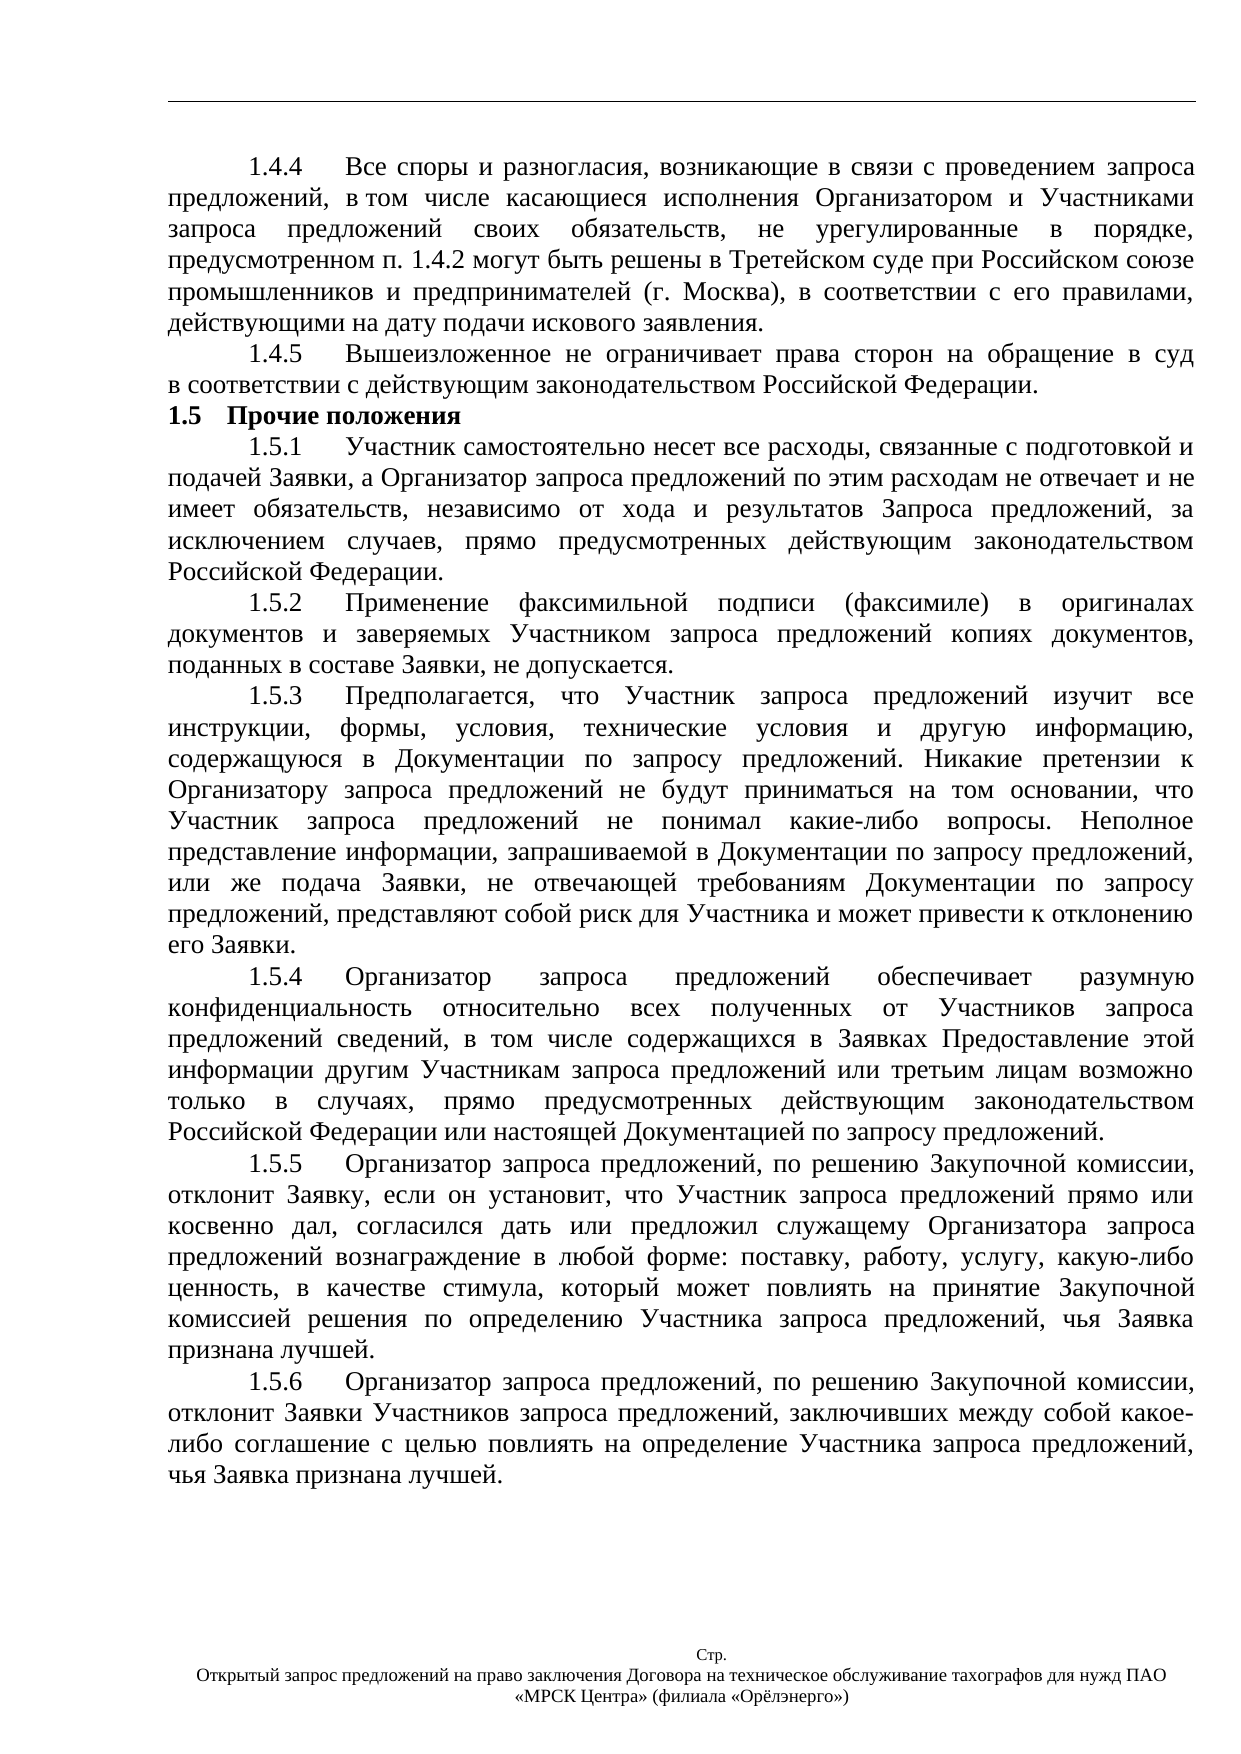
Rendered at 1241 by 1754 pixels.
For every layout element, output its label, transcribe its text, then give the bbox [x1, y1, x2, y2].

subtitle Прочие положения [168, 399, 1196, 430]
list Организатор запроса предложений обеспечивает разумную конфиденциальность относительно всех полученных от Участников запроса предложений сведений, в том числе содержащихся в Заявках Предоставление этой информации другим Участникам запроса предложений или третьим лицам возможно только в случаях, прямо предусмотренных действующим законодательством Российской Федерации или настоящей Документацией по запросу предложений. [168, 960, 1195, 1147]
list Вышеизложенное не ограничивает права сторон на обращение в суд в соответствии с действующим законодательством Российской Федерации. [168, 337, 1195, 399]
list Организатор запроса предложений, по решению Закупочной комиссии, отклонит Заявку, если он установит, что Участник запроса предложений прямо или косвенно дал, согласился дать или предложил служащему Организатора запроса предложений вознаграждение в любой форме: поставку, работу, услугу, какую-либо ценность, в качестве стимула, который может повлиять на принятие Закупочной комиссией решения по определению Участника запроса предложений, чья Заявка признана лучшей. [168, 1147, 1195, 1365]
list Все споры и разногласия, возникающие в связи с проведением запроса предложений, в том числе касающиеся исполнения Организатором и Участниками запроса предложений своих обязательств, не урегулированные в порядке, предусмотренном п. 1.4.2 могут быть решены в Третейском суде при Российском союзе промышленников и предпринимателей (г. Москва), в соответствии с его правилами, действующими на дату подачи искового заявления. [168, 150, 1195, 337]
list Участник самостоятельно несет все расходы, связанные с подготовкой и подачей Заявки, а Организатор запроса предложений по этим расходам не отвечает и не имеет обязательств, независимо от хода и результатов Запроса предложений, за исключением случаев, прямо предусмотренных действующим законодательством Российской Федерации. [168, 430, 1195, 586]
list Предполагается, что Участник запроса предложений изучит все инструкции, формы, условия, технические условия и другую информацию, содержащуюся в Документации по запросу предложений. Никакие претензии к Организатору запроса предложений не будут приниматься на том основании, что Участник запроса предложений не понимал какие-либо вопросы. Неполное представление информации, запрашиваемой в Документации по запросу предложений, или же подача Заявки, не отвечающей требованиям Документации по запросу предложений, представляют собой риск для Участника и может привести к отклонению его Заявки. [168, 679, 1195, 960]
list Применение факсимильной подписи (факсимиле) в оригиналах документов и заверяемых Участником запроса предложений копиях документов, поданных в составе Заявки, не допускается. [168, 586, 1195, 679]
list Организатор запроса предложений, по решению Закупочной комиссии, отклонит Заявки Участников запроса предложений, заключивших между собой какое-либо соглашение с целью повлиять на определение Участника запроса предложений, чья Заявка признана лучшей. [168, 1365, 1195, 1489]
